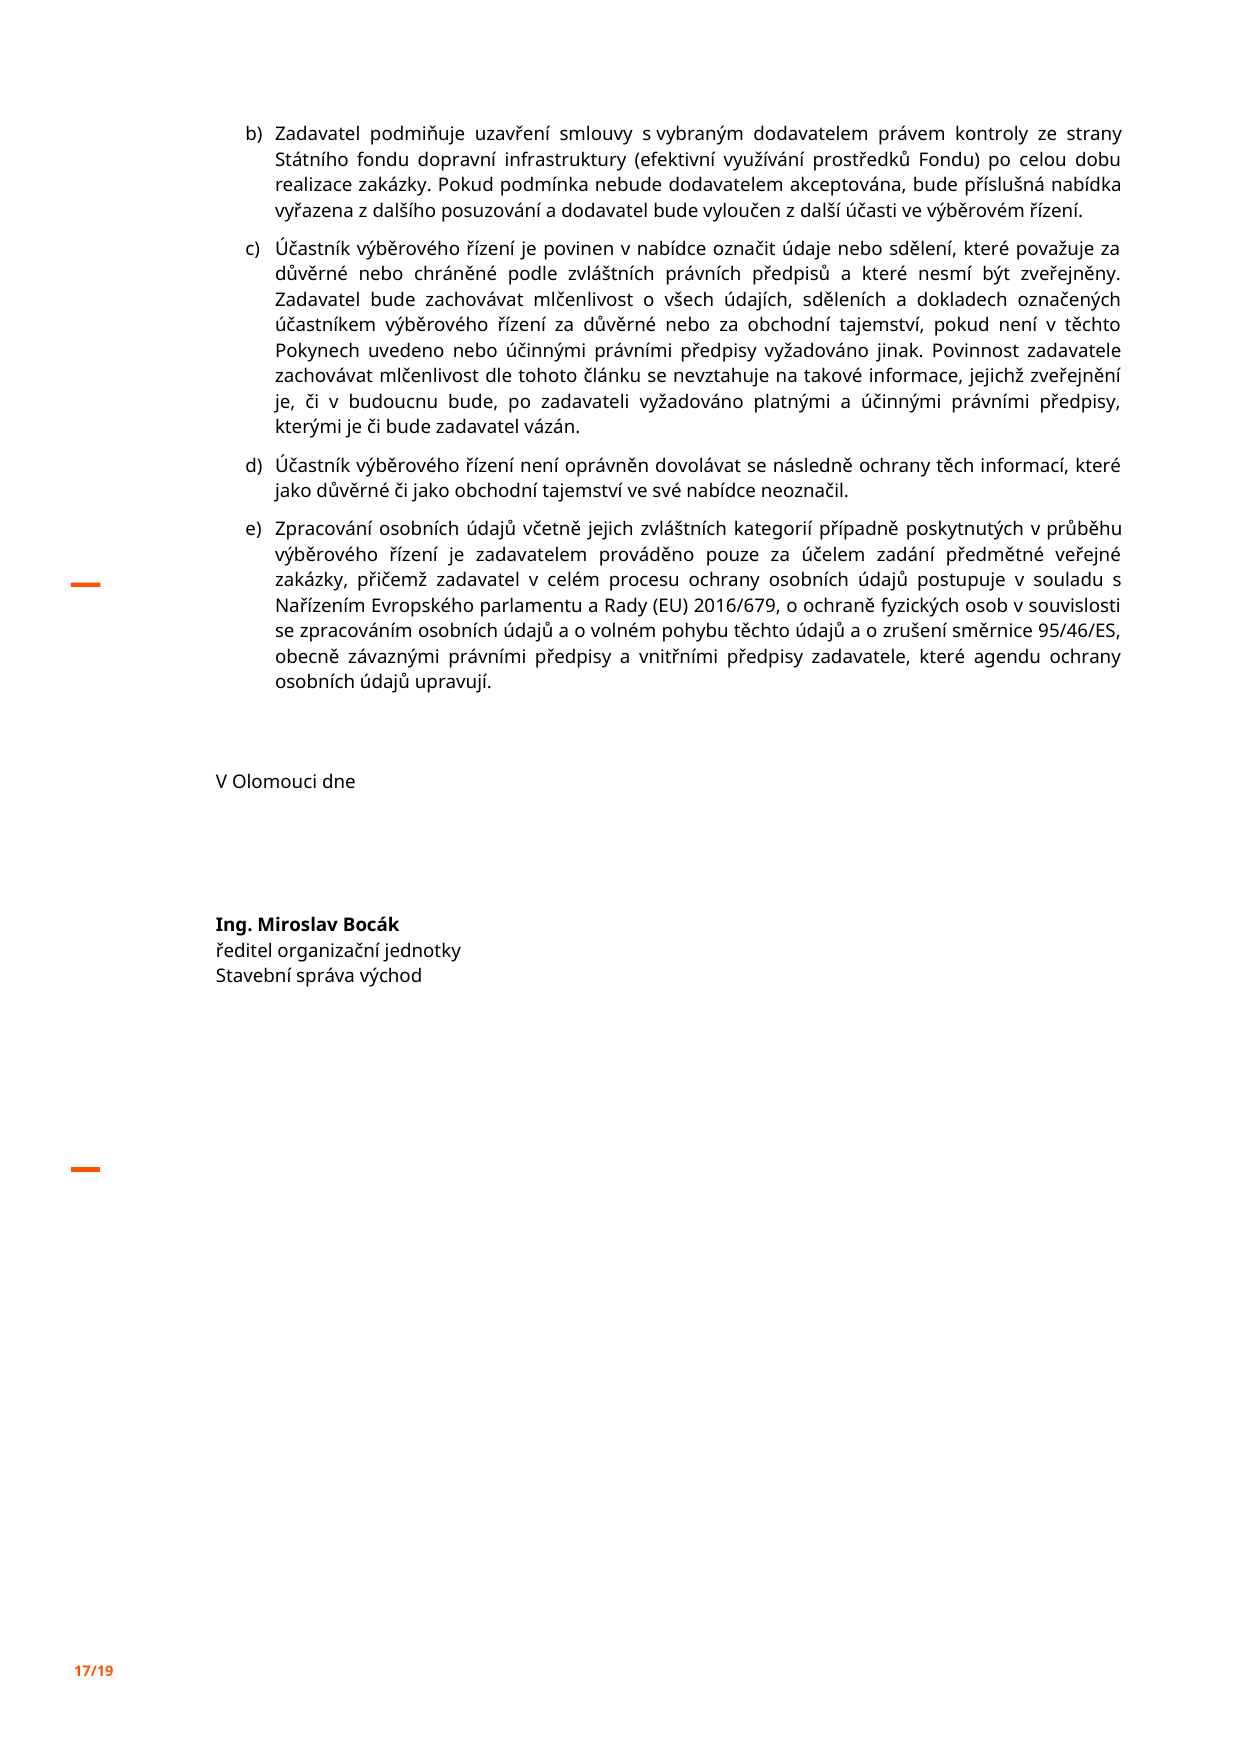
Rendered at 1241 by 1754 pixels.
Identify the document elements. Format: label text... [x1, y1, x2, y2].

list Účastník výběrového řízení je povinen v nabídce označit údaje nebo sdělení, které považuje za důvěrné nebo chráněné podle zvláštních právních předpisů a které nesmí být zveřejněny. Zadavatel bude zachovávat mlčenlivost o všech údajích, sděleních a dokladech označených účastníkem výběrového řízení za důvěrné nebo za obchodní tajemství, pokud není v těchto Pokynech uvedeno nebo účinnými právními předpisy vyžadováno jinak. Povinnost zadavatele zachovávat mlčenlivost dle tohoto článku se nevztahuje na takové informace, jejichž zveřejnění je, či v budoucnu bude, po zadavateli vyžadováno platnými a účinnými právními předpisy, kterými je či bude zadavatel vázán. [245, 235, 1122, 439]
list Zadavatel podmiňuje uzavření smlouvy s vybraným dodavatelem právem kontroly ze strany Státního fondu dopravní infrastruktury (efektivní využívání prostředků Fondu) po celou dobu realizace zakázky. Pokud podmínka nebude dodavatelem akceptována, bude příslušná nabídka vyřazena z dalšího posuzování a dodavatel bude vyloučen z další účasti ve výběrovém řízení. [245, 121, 1122, 223]
text Stavební správa východ [216, 963, 1122, 988]
text V Olomouci dne [216, 761, 1122, 794]
list Účastník výběrového řízení není oprávněn dovolávat se následně ochrany těch informací, které jako důvěrné či jako obchodní tajemství ve své nabídce neoznačil. [245, 452, 1122, 503]
list Zpracování osobních údajů včetně jejich zvláštních kategorií případně poskytnutých v průběhu výběrového řízení je zadavatelem prováděno pouze za účelem zadání předmětné veřejné zakázky, přičemž zadavatel v celém procesu ochrany osobních údajů postupuje v souladu s Nařízením Evropského parlamentu a Rady (EU) 2016/679, o ochraně fyzických osob v souvislosti se zpracováním osobních údajů a o volném pohybu těchto údajů a o zrušení směrnice 95/46/ES, obecně závaznými právními předpisy a vnitřními předpisy zadavatele, které agendu ochrany osobních údajů upravují. [245, 515, 1122, 694]
text ředitel organizační jednotky [216, 937, 1122, 963]
text Ing. Miroslav Bocák [216, 912, 1122, 937]
